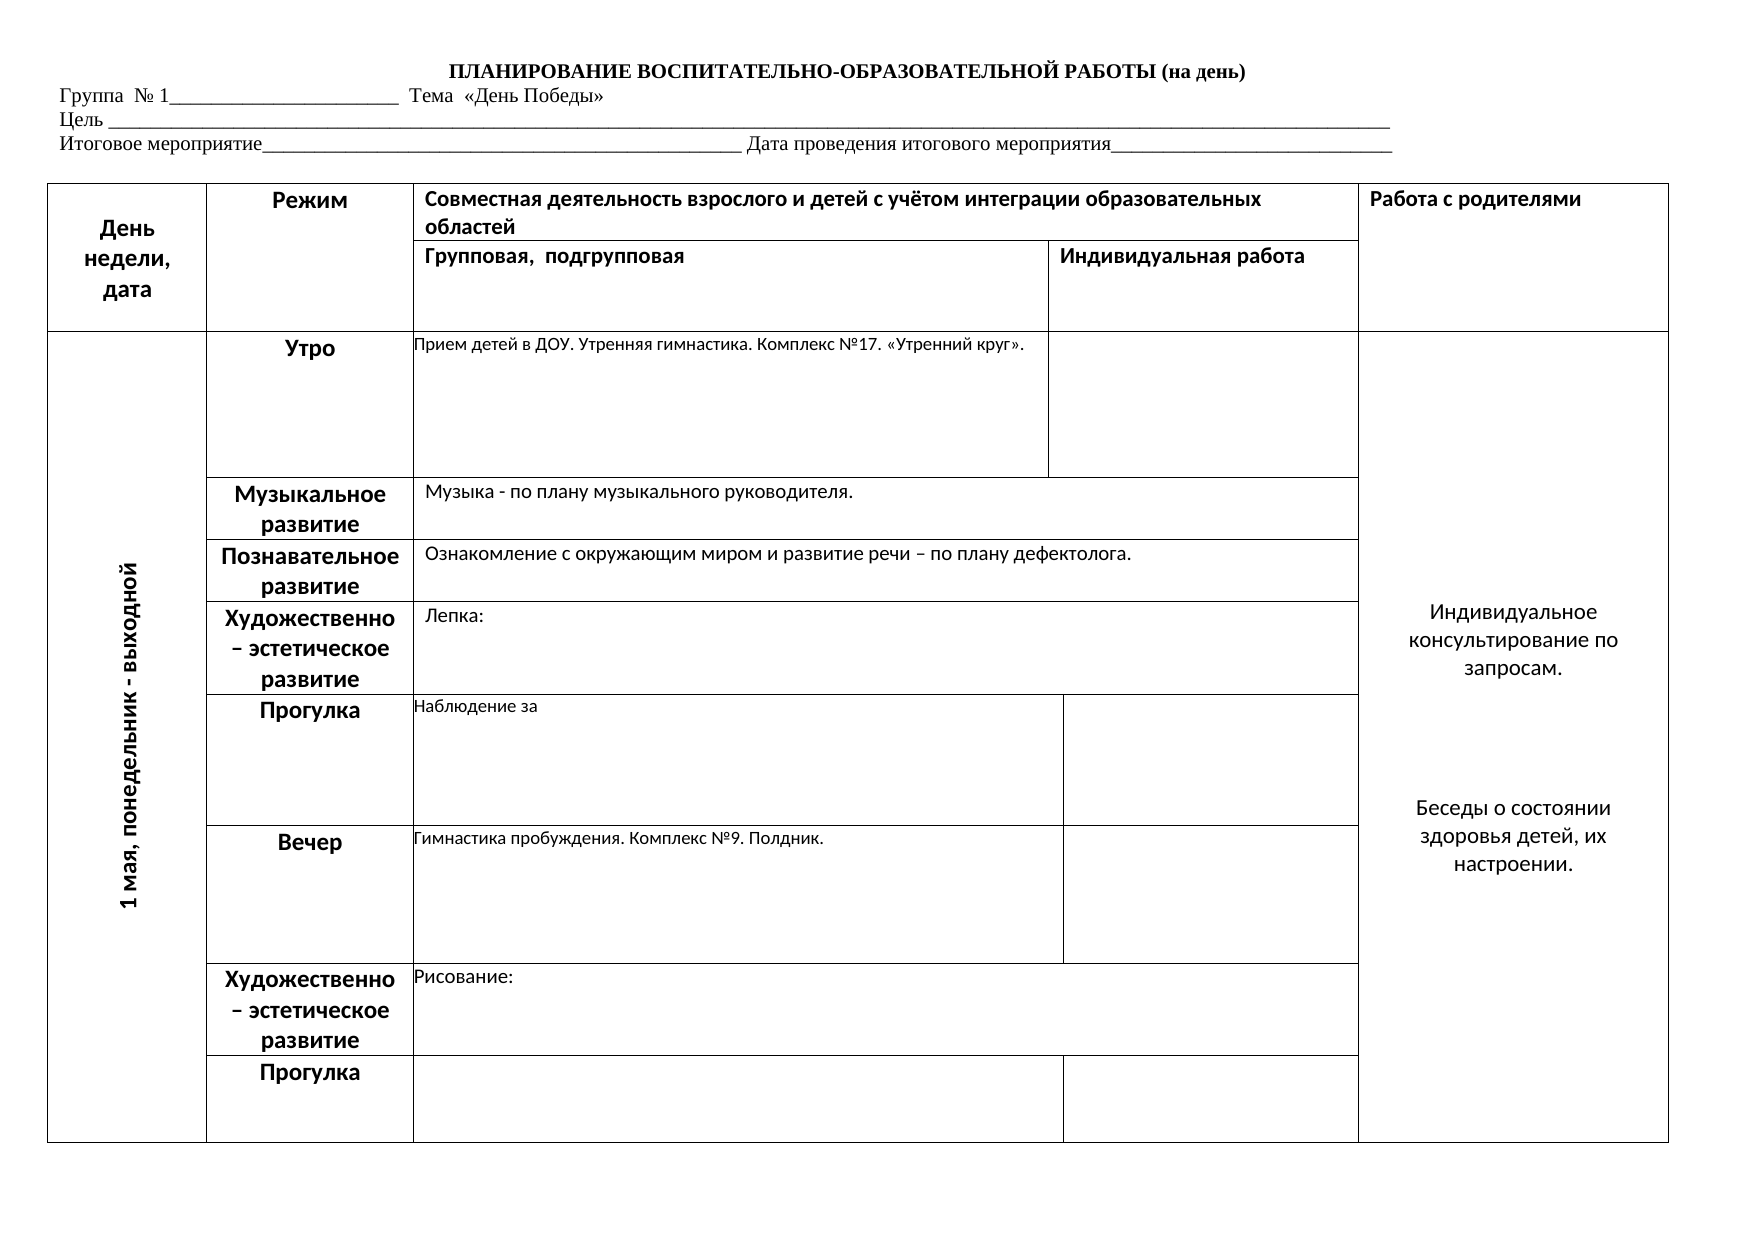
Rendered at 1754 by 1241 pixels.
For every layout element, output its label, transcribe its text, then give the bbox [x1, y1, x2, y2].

table_cell Индивидуальная работа [1049, 241, 1358, 331]
table_cell [414, 1056, 1063, 1142]
text Цель ___________________________________________________________________________________________________________________________ [59, 107, 1695, 131]
table_cell Утро [207, 332, 413, 477]
table_cell [1064, 695, 1358, 825]
table_cell Ознакомление с окружающим миром и развитие речи – по плану дефектолога. [414, 540, 1358, 601]
table_cell Наблюдение за [414, 695, 1063, 825]
table_cell Художественно – эстетическое развитие [207, 602, 413, 694]
table_cell Художественно – эстетическое развитие [207, 964, 413, 1055]
text Группа № 1______________________ Тема «День Победы» [59, 83, 1695, 107]
table_header Режим [207, 184, 413, 331]
table_cell Музыкальное развитие [207, 478, 413, 539]
table_header Совместная деятельность взрослого и детей с учётом интеграции образовательных областей [414, 184, 1358, 240]
table_cell Прогулка [207, 695, 413, 825]
table_cell [1049, 332, 1358, 477]
table_cell Прогулка [207, 1056, 413, 1142]
table_cell Рисование: [414, 964, 1358, 1055]
table_cell Музыка - по плану музыкального руководителя. [414, 478, 1358, 539]
text ПЛАНИРОВАНИЕ ВОСПИТАТЕЛЬНО-ОБРАЗОВАТЕЛЬНОЙ РАБОТЫ (на день) [0, 59, 1695, 83]
table_cell [1064, 826, 1358, 962]
table_cell Прием детей в ДОУ. Утренняя гимнастика. Комплекс №17. «Утренний круг». [414, 332, 1048, 477]
table_cell Гимнастика пробуждения. Комплекс №9. Полдник. [414, 826, 1063, 962]
table_header Работа с родителями [1359, 184, 1668, 331]
table_cell 1 мая, понедельник - выходной [48, 332, 206, 1142]
table_cell [1064, 1056, 1358, 1142]
table_header День недели, дата [48, 184, 206, 331]
table_cell Групповая, подгрупповая [414, 241, 1048, 331]
table_cell Познавательное развитие [207, 540, 413, 601]
text Итоговое мероприятие______________________________________________ Дата проведения итогового мероприятия___________________________ [59, 131, 1695, 155]
table_cell Лепка: [414, 602, 1358, 694]
table_cell Вечер [207, 826, 413, 962]
table_cell Индивидуальное консультирование по запросам. Беседы о состоянии здоровья детей, их настроении. [1359, 332, 1668, 1142]
